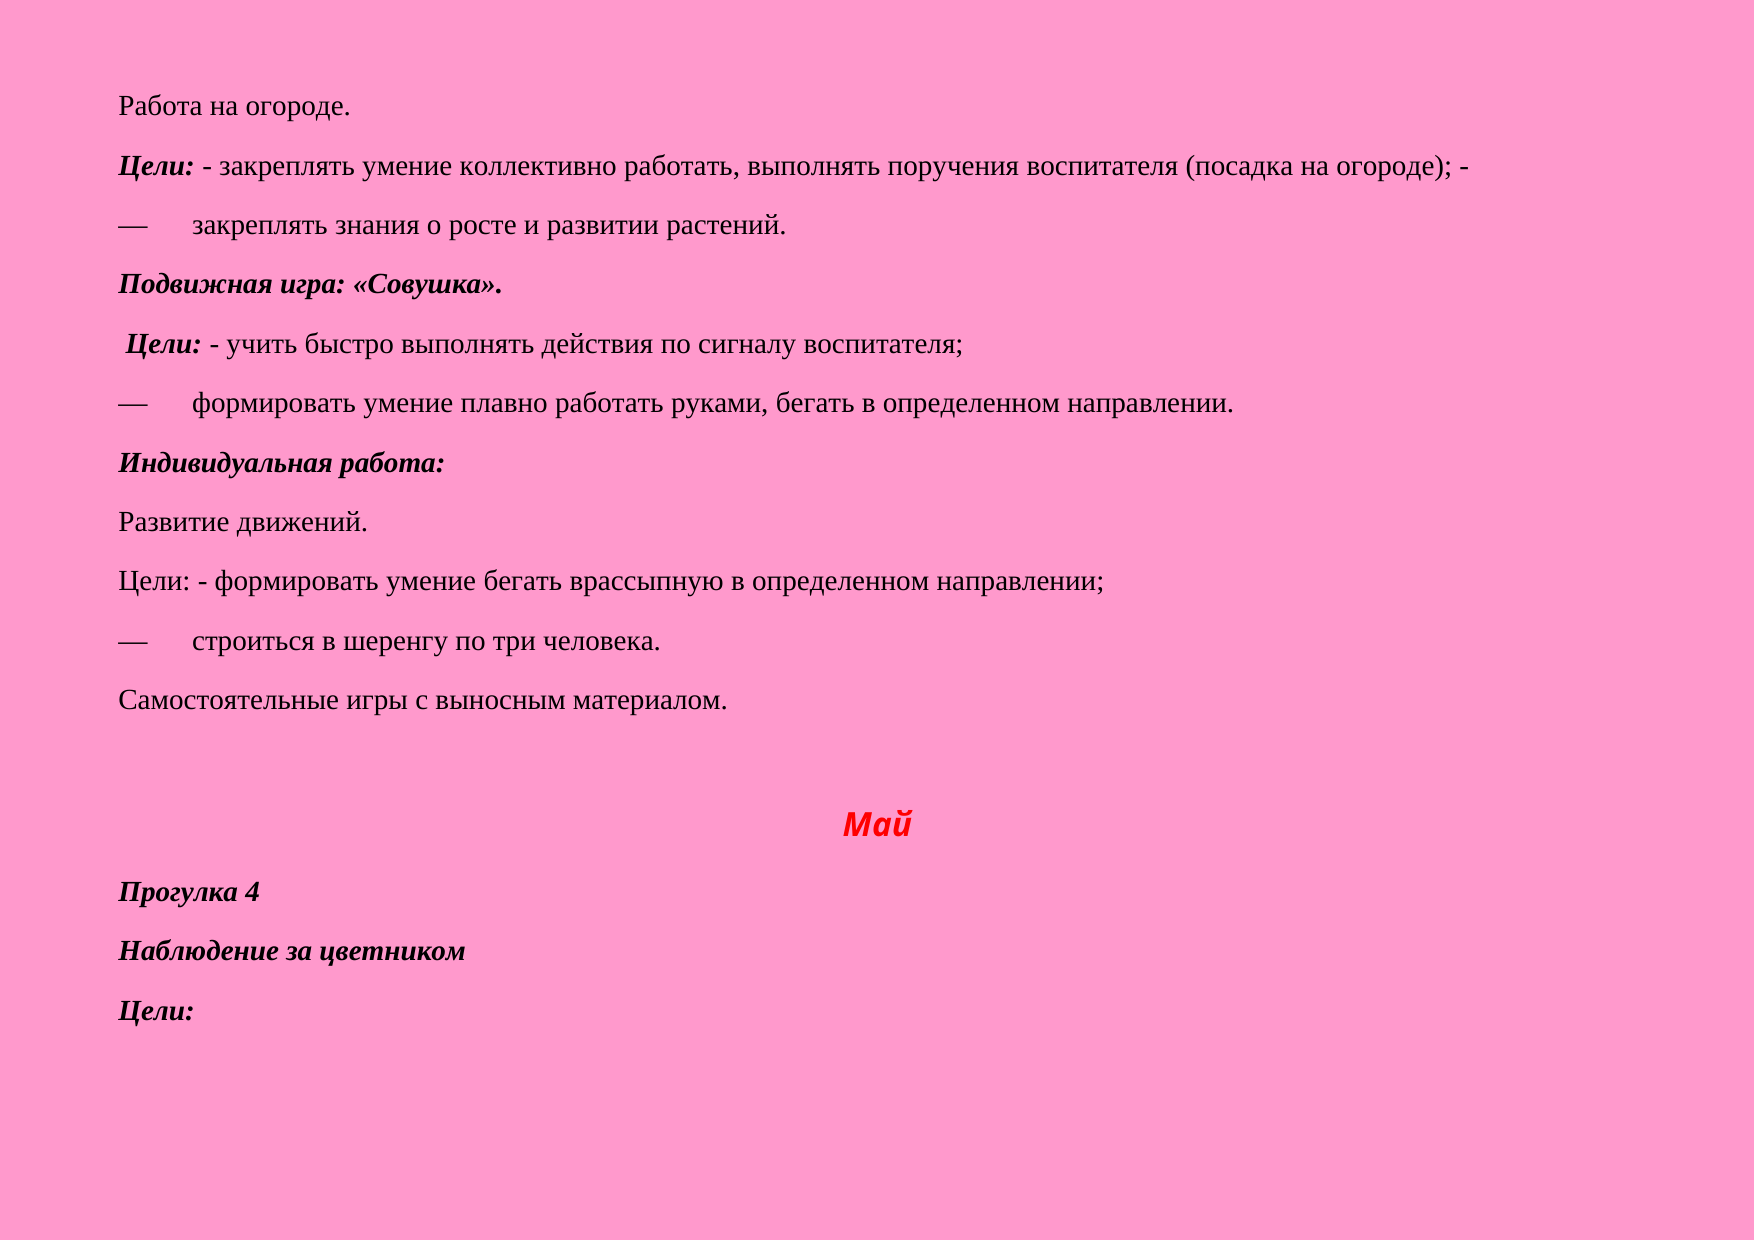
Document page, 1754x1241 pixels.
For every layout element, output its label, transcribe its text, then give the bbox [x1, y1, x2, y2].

text Работа на огороде. [118, 88, 1636, 122]
text Цели: [118, 993, 1636, 1026]
text Развитие движений. [118, 504, 1636, 538]
text — формировать умение плавно работать руками, бегать в определенном направлении. [118, 385, 1636, 419]
text — строиться в шеренгу по три человека. [118, 623, 1636, 656]
text Подвижная игра: «Совушка». [118, 267, 1636, 300]
text Цели: - формировать умение бегать врассыпную в определенном направлении; [118, 563, 1636, 597]
text Цели: - закреплять умение коллективно работать, выполнять поручения воспитателя (посадка на огороде); - [118, 148, 1636, 181]
text Прогулка 4 [118, 874, 1636, 908]
text Май [118, 801, 1636, 846]
text Наблюдение за цветником [118, 933, 1636, 967]
text Индивидуальная работа: [118, 445, 1636, 478]
text — закреплять знания о росте и развитии растений. [118, 207, 1636, 241]
text Самостоятельные игры с выносным материалом. [118, 682, 1636, 716]
text Цели: - учить быстро выполнять действия по сигналу воспитателя; [118, 326, 1636, 359]
